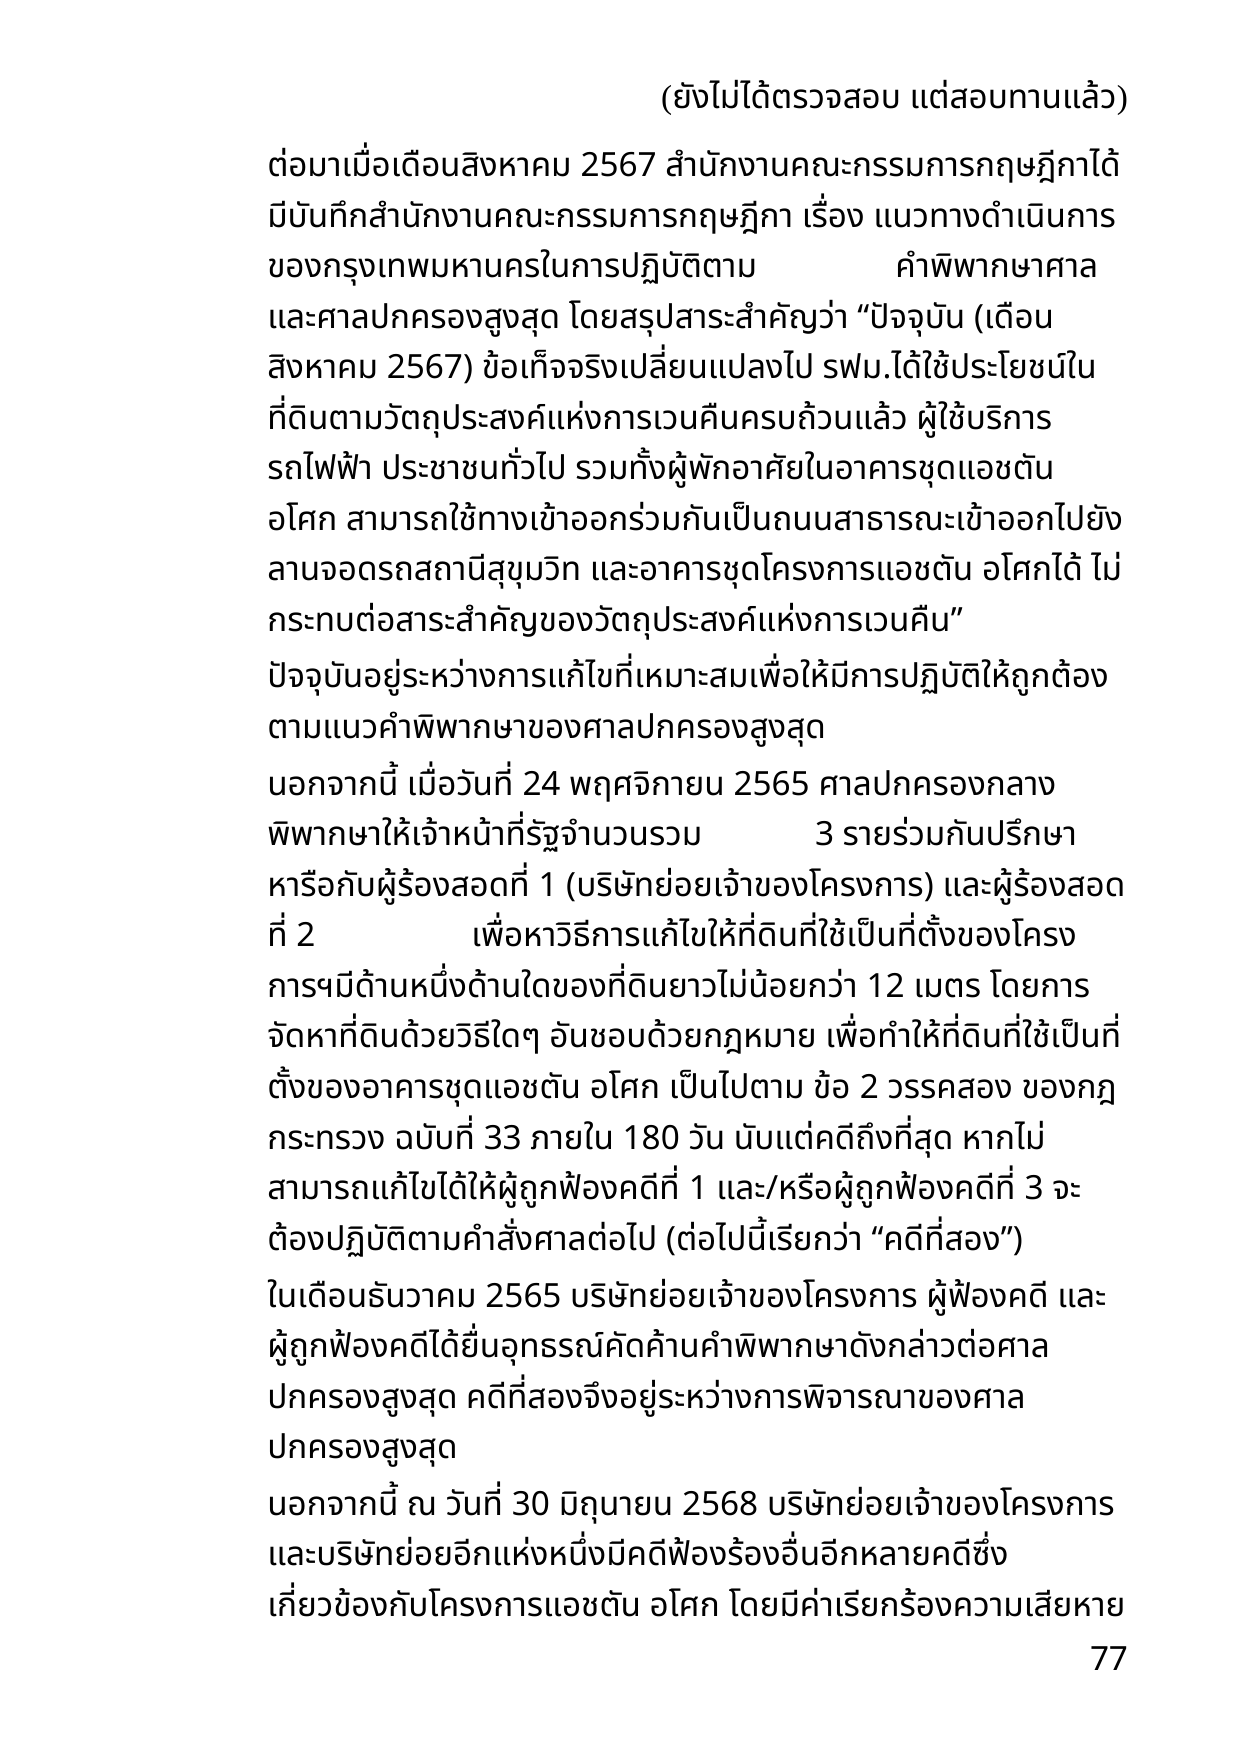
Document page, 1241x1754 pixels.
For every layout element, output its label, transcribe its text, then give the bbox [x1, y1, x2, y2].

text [135, 1480, 1128, 1631]
text ปัจจุบันอยู่ระหว่างการแก้ไขที่เหมาะสมเพื่อให้มีการปฏิบัติให้ถูกต้องตามแนวคำพิพากษาของศาลปกครองสูงสุด [135, 652, 1128, 753]
text ในเดือนธันวาคม 2565 บริษัทย่อยเจ้าของโครงการ ผู้ฟ้องคดี และผู้ถูกฟ้องคดีได้ยื่นอุทธรณ์คัดค้านคำพิพากษาดังกล่าวต่อศาลปกครองสูงสุด คดีที่สองจึงอยู่ระหว่างการพิจารณาของศาลปกครองสูงสุด [135, 1272, 1128, 1473]
text ต่อมาเมื่อเดือนสิงหาคม 2567 สำนักงานคณะกรรมการกฤษฎีกาได้มีบันทึกสำนักงานคณะกรรมการกฤษฎีกา เรื่อง แนวทางดำเนินการของกรุงเทพมหานครในการปฏิบัติตาม คำพิพากษาศาลและศาลปกครองสูงสุด โดยสรุปสาระสำคัญว่า “ปัจจุบัน (เดือนสิงหาคม 2567) ข้อเท็จจริงเปลี่ยนแปลงไป รฟม.ได้ใช้ประโยชน์ในที่ดินตามวัตถุประสงค์แห่งการเวนคืนครบถ้วนแล้ว ผู้ใช้บริการรถไฟฟ้า ประชาชนทั่วไป รวมทั้งผู้พักอาศัยในอาคารชุดแอชตัน อโศก สามารถใช้ทางเข้าออกร่วมกันเป็นถนนสาธารณะเข้าออกไปยังลานจอดรถสถานีสุขุมวิท และอาคารชุดโครงการแอชตัน อโศกได้ ไม่กระทบต่อสาระสำคัญของวัตถุประสงค์แห่งการเวนคืน” [135, 141, 1128, 646]
text นอกจากนี้ เมื่อวันที่ 24 พฤศจิกายน 2565 ศาลปกครองกลางพิพากษาให้เจ้าหน้าที่รัฐจำนวนรวม 3 รายร่วมกันปรึกษาหารือกับผู้ร้องสอดที่ 1 (บริษัทย่อยเจ้าของโครงการ) และผู้ร้องสอดที่ 2 เพื่อหาวิธีการแก้ไขให้ที่ดินที่ใช้เป็นที่ตั้งของโครงการฯมีด้านหนึ่งด้านใดของที่ดินยาวไม่น้อยกว่า 12 เมตร โดยการจัดหาที่ดินด้วยวิธีใดๆ อันชอบด้วยกฎหมาย เพื่อทำให้ที่ดินที่ใช้เป็นที่ตั้งของอาคารชุดแอชตัน อโศก เป็นไปตาม ข้อ 2 วรรคสอง ของกฎกระทรวง ฉบับที่ 33 ภายใน 180 วัน นับแต่คดีถึงที่สุด หากไม่สามารถแก้ไขได้ให้ผู้ถูกฟ้องคดีที่ 1 และ/หรือผู้ถูกฟ้องคดีที่ 3 จะต้องปฏิบัติตามคำสั่งศาลต่อไป (ต่อไปนี้เรียกว่า “คดีที่สอง”) [135, 759, 1128, 1265]
